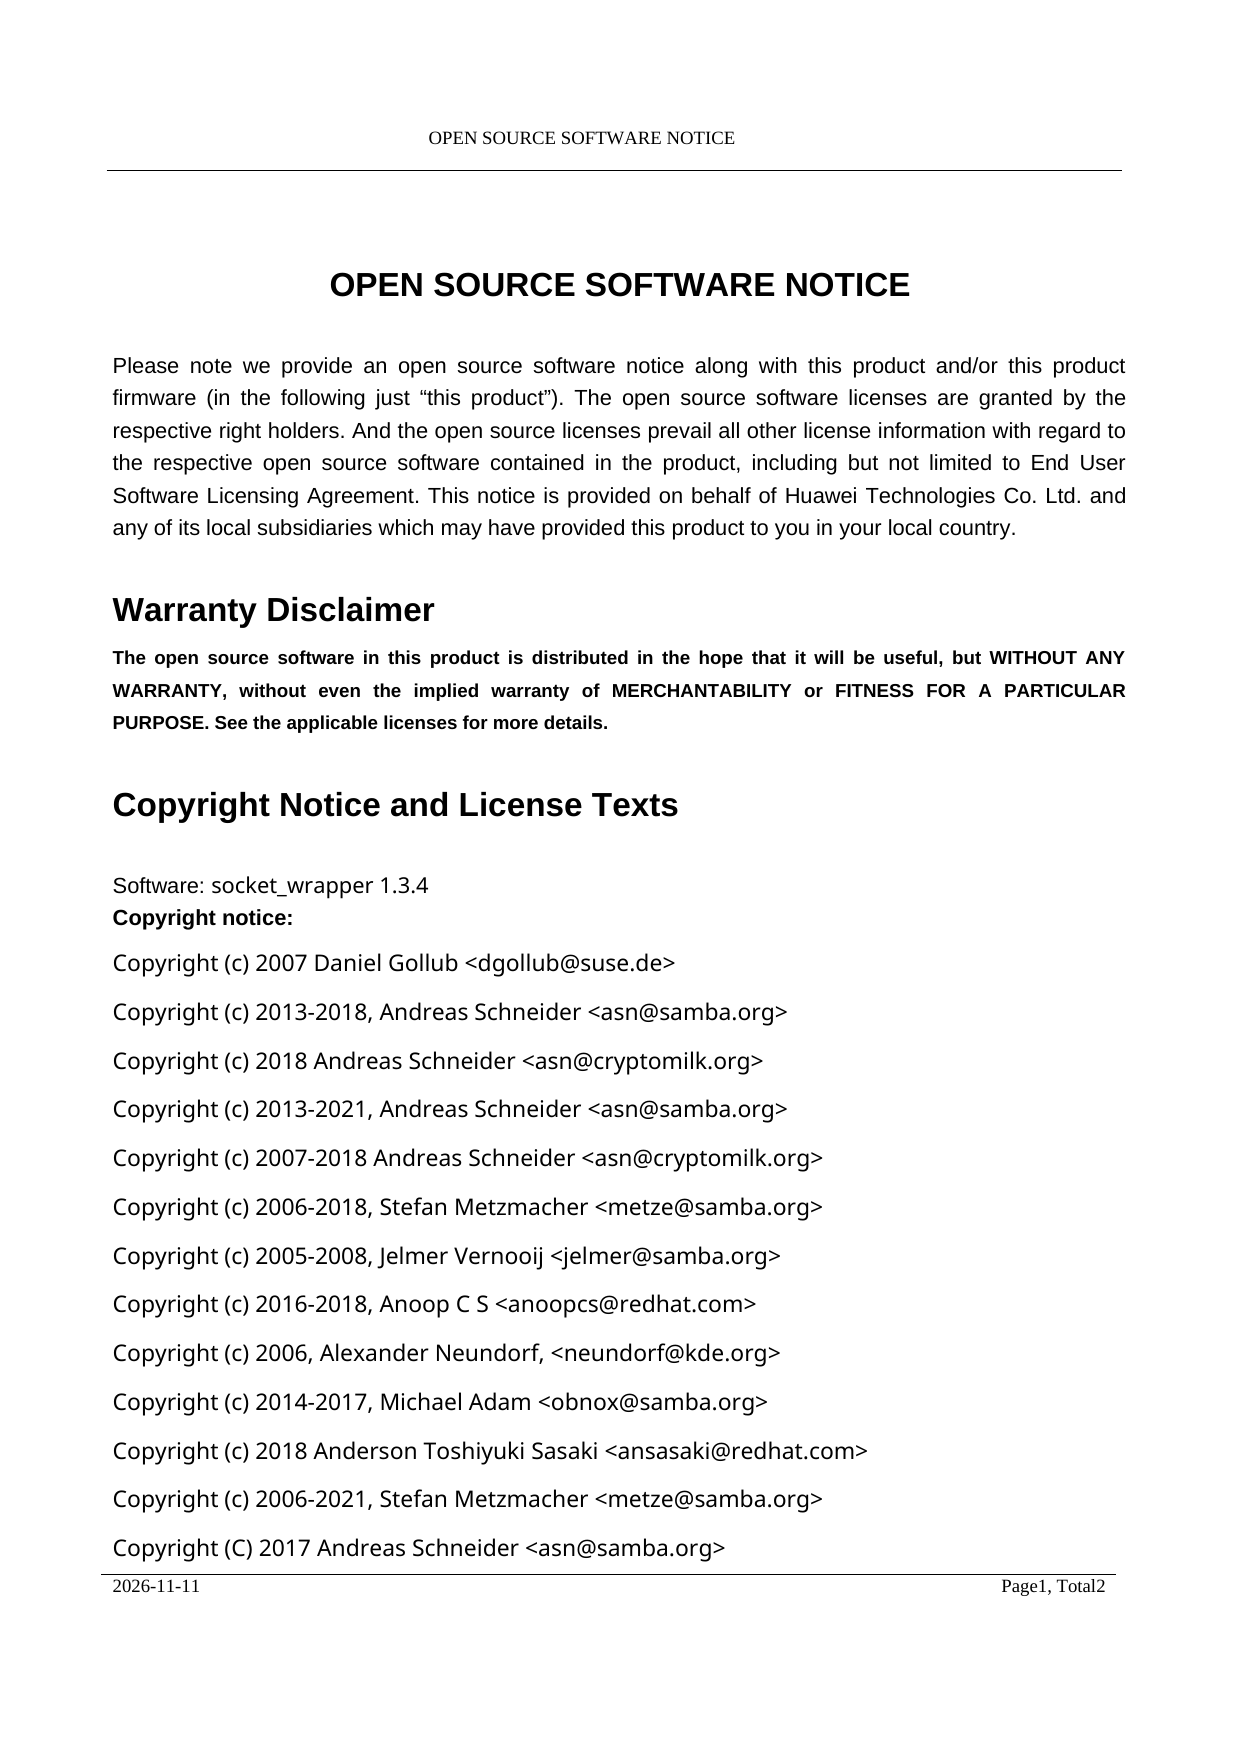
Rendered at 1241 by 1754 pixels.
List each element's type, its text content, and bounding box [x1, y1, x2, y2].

text OPEN SOURCE SOFTWARE NOTICE [112, 251, 1128, 316]
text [112, 947, 1128, 1564]
text Please note we provide an open source software notice along with this product and/or this product firmware (in the following just “this product”). The open source software licenses are granted by the respective right holders. And the open source licenses prevail all other license information with regard to the respective open source software contained in the product, including but not limited to End User Software Licensing Agreement. This notice is provided on behalf of Huawei Technologies Co. Ltd. and any of its local subsidiaries which may have provided this product to you in your local country. [112, 349, 1128, 544]
text The open source software in this product is distributed in the hope that it will be useful, but WITHOUT ANY WARRANTY, without even the implied warranty of MERCHANTABILITY or FITNESS FOR A PARTICULAR PURPOSE. See the applicable licenses for more details. [112, 641, 1128, 739]
text Copyright notice: [112, 901, 1128, 934]
text Warranty Disclaimer [112, 576, 1128, 641]
text Software: socket_wrapper 1.3.4 [112, 869, 1128, 901]
text Copyright Notice and License Texts [112, 771, 1128, 836]
